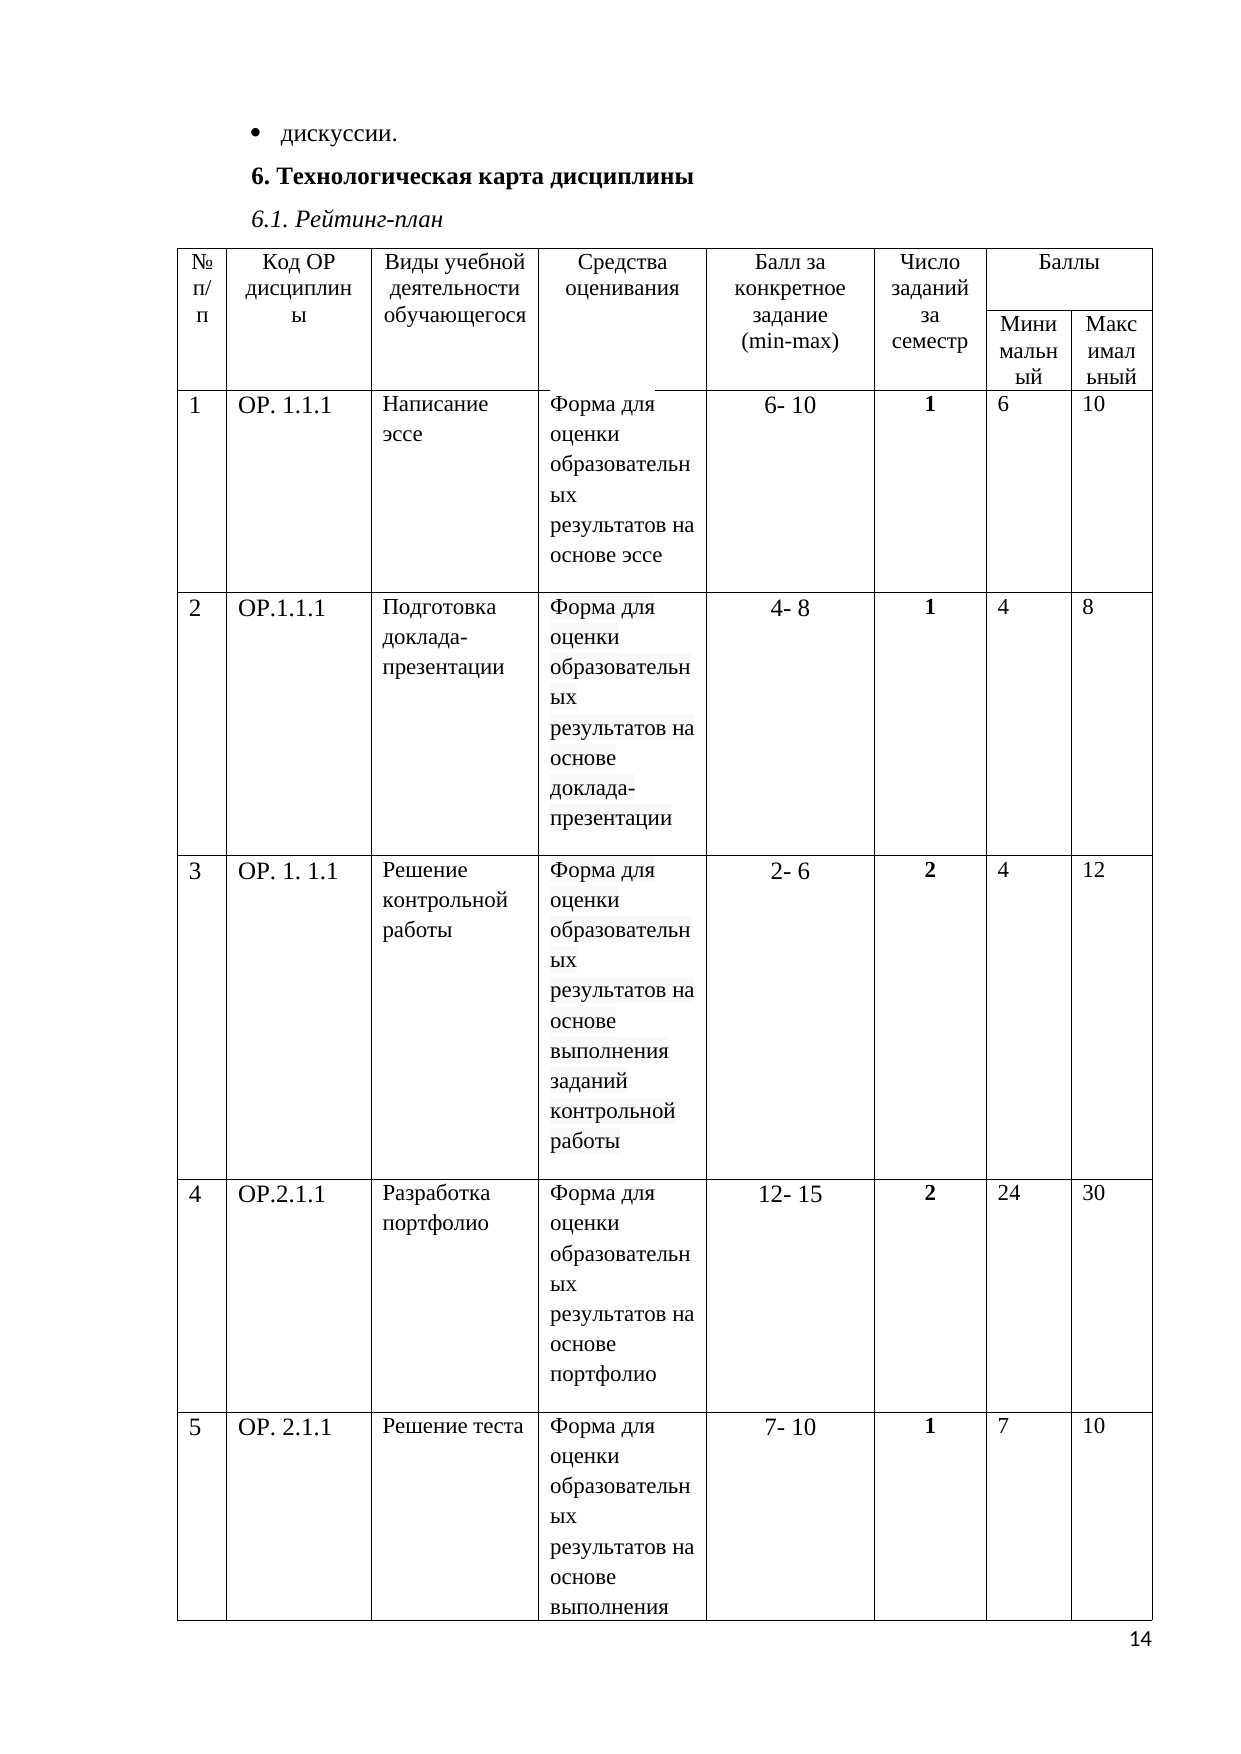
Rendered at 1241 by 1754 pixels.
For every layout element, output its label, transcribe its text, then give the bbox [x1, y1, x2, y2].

table_cell 7- 10 [707, 1413, 874, 1619]
table_header Виды учебной деятельности обучающегося [372, 249, 538, 389]
table_cell 1 [875, 1413, 986, 1619]
table_header Код ОР дисциплины [227, 249, 371, 389]
table_cell 1 [875, 593, 986, 855]
list дискуссии. [177, 118, 1152, 147]
table_cell 6 [987, 391, 1071, 592]
table_cell 4 [987, 856, 1071, 1179]
table_cell 2- 6 [707, 856, 874, 1179]
table_cell Написание эссе [372, 391, 538, 592]
table_cell 10 [1072, 391, 1152, 592]
table_cell 6- 10 [707, 391, 874, 592]
table_cell 4- 8 [707, 593, 874, 855]
table_cell 1 [178, 391, 226, 592]
table_cell 30 [1072, 1180, 1152, 1411]
table_header № п/п [178, 249, 226, 389]
table_cell ОР. 2.1.1 [227, 1413, 371, 1619]
table_cell 5 [178, 1413, 226, 1619]
table_header Средства оценивания [539, 249, 706, 389]
table_header Число заданий за семестр [875, 249, 986, 389]
table_cell Максимальный [1072, 311, 1152, 389]
table_cell 24 [987, 1180, 1071, 1411]
table_cell 2 [875, 1180, 986, 1411]
table_cell 4 [987, 593, 1071, 855]
table_cell Решение контрольной работы [372, 856, 538, 1179]
table_cell ОР.2.1.1 [227, 1180, 371, 1411]
table_cell 3 [178, 856, 226, 1179]
table_cell Минимальный [987, 311, 1071, 389]
table_cell 2 [178, 593, 226, 855]
table_cell Решение теста [372, 1413, 538, 1619]
table_cell 8 [1072, 593, 1152, 855]
table_cell Форма для оценки образовательных результатов на основе выполнения заданий контрольной работы [539, 856, 706, 1179]
table_cell 12- 15 [707, 1180, 874, 1411]
table_cell Разработка портфолио [372, 1180, 538, 1411]
table_cell Форма для оценки образовательных результатов на основе доклада- презентации [539, 593, 706, 855]
table_cell Форма для оценки образовательных результатов на основе эссе [539, 391, 706, 592]
table_cell ОР. 1. 1.1 [227, 856, 371, 1179]
table_cell 10 [1072, 1413, 1152, 1619]
table_cell ОР.1.1.1 [227, 593, 371, 855]
table_cell ОР. 1.1.1 [227, 391, 371, 592]
table_cell 1 [875, 391, 986, 592]
text 6.1. Рейтинг-план [177, 204, 1152, 233]
table_cell Форма для оценки образовательных результатов на основе портфолио [539, 1180, 706, 1411]
table_cell 2 [875, 856, 986, 1179]
table_cell 12 [1072, 856, 1152, 1179]
text 6. Технологическая карта дисциплины [177, 161, 1152, 190]
table_cell 7 [987, 1413, 1071, 1619]
table_cell Подготовка доклада- презентации [372, 593, 538, 855]
table_header Баллы [987, 249, 1152, 310]
table_header Балл за конкретное задание (min-max) [707, 249, 874, 389]
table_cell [539, 1413, 706, 1619]
table_cell 4 [178, 1180, 226, 1411]
